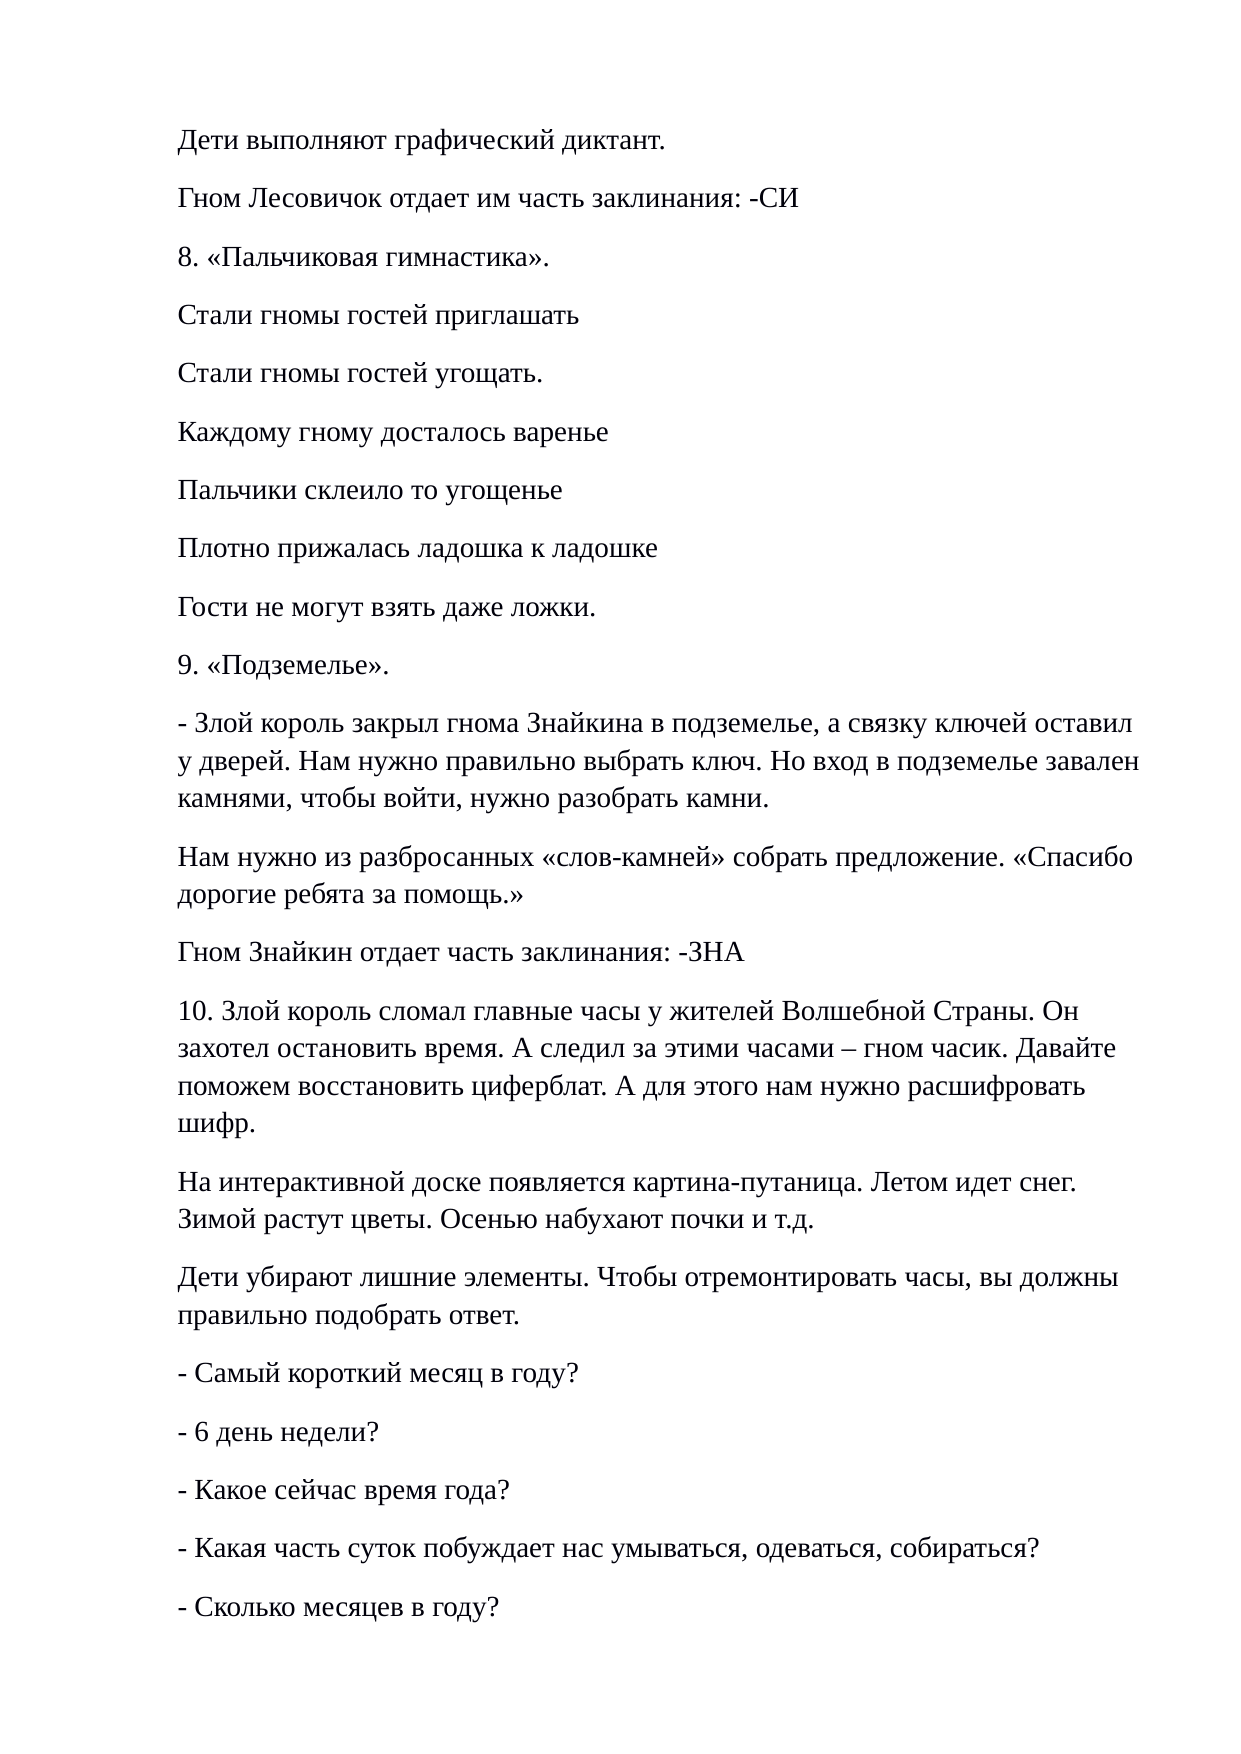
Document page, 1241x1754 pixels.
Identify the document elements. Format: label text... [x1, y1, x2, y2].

text Стали гномы гостей угощать. [177, 351, 1152, 389]
text - Какое сейчас время года? [177, 1468, 1152, 1506]
text Гном Знайкин отдает часть заклинания: -ЗНА [177, 931, 1152, 968]
text На интерактивной доске появляется картина-путаница. Летом идет снег. Зимой растут цветы. Осенью набухают почки и т.д. [177, 1160, 1152, 1235]
text 10. Злой король сломал главные часы у жителей Волшебной Страны. Он захотел остановить время. А следил за этими часами – гном часик. Давайте поможем восстановить циферблат. А для этого нам нужно расшифровать шифр. [177, 989, 1152, 1139]
text Пальчики склеило то угощенье [177, 468, 1152, 506]
text Гном Лесовичок отдает им часть заклинания: -СИ [177, 176, 1152, 214]
text - Сколько месяцев в году? [177, 1585, 1152, 1622]
text Дети выполняют графический диктант. [177, 118, 1152, 156]
text Дети убирают лишние элементы. Чтобы отремонтировать часы, вы должны правильно подобрать ответ. [177, 1256, 1152, 1331]
text 9. «Подземелье». [177, 643, 1152, 681]
text Стали гномы гостей приглашать [177, 293, 1152, 331]
text - Какая часть суток побуждает нас умываться, одеваться, собираться? [177, 1526, 1152, 1564]
text Нам нужно из разбросанных «слов-камней» собрать предложение. «Спасибо дорогие ребята за помощь.» [177, 835, 1152, 910]
text 8. «Пальчиковая гимнастика». [177, 235, 1152, 272]
text - Самый короткий месяц в году? [177, 1351, 1152, 1389]
text - Злой король закрыл гнома Знайкина в подземелье, а связку ключей оставил у дверей. Нам нужно правильно выбрать ключ. Но вход в подземелье завален камнями, чтобы войти, нужно разобрать камни. [177, 701, 1152, 814]
text Гости не могут взять даже ложки. [177, 585, 1152, 622]
text - 6 день недели? [177, 1410, 1152, 1447]
text Плотно прижалась ладошка к ладошке [177, 526, 1152, 564]
text Каждому гному досталось варенье [177, 410, 1152, 447]
